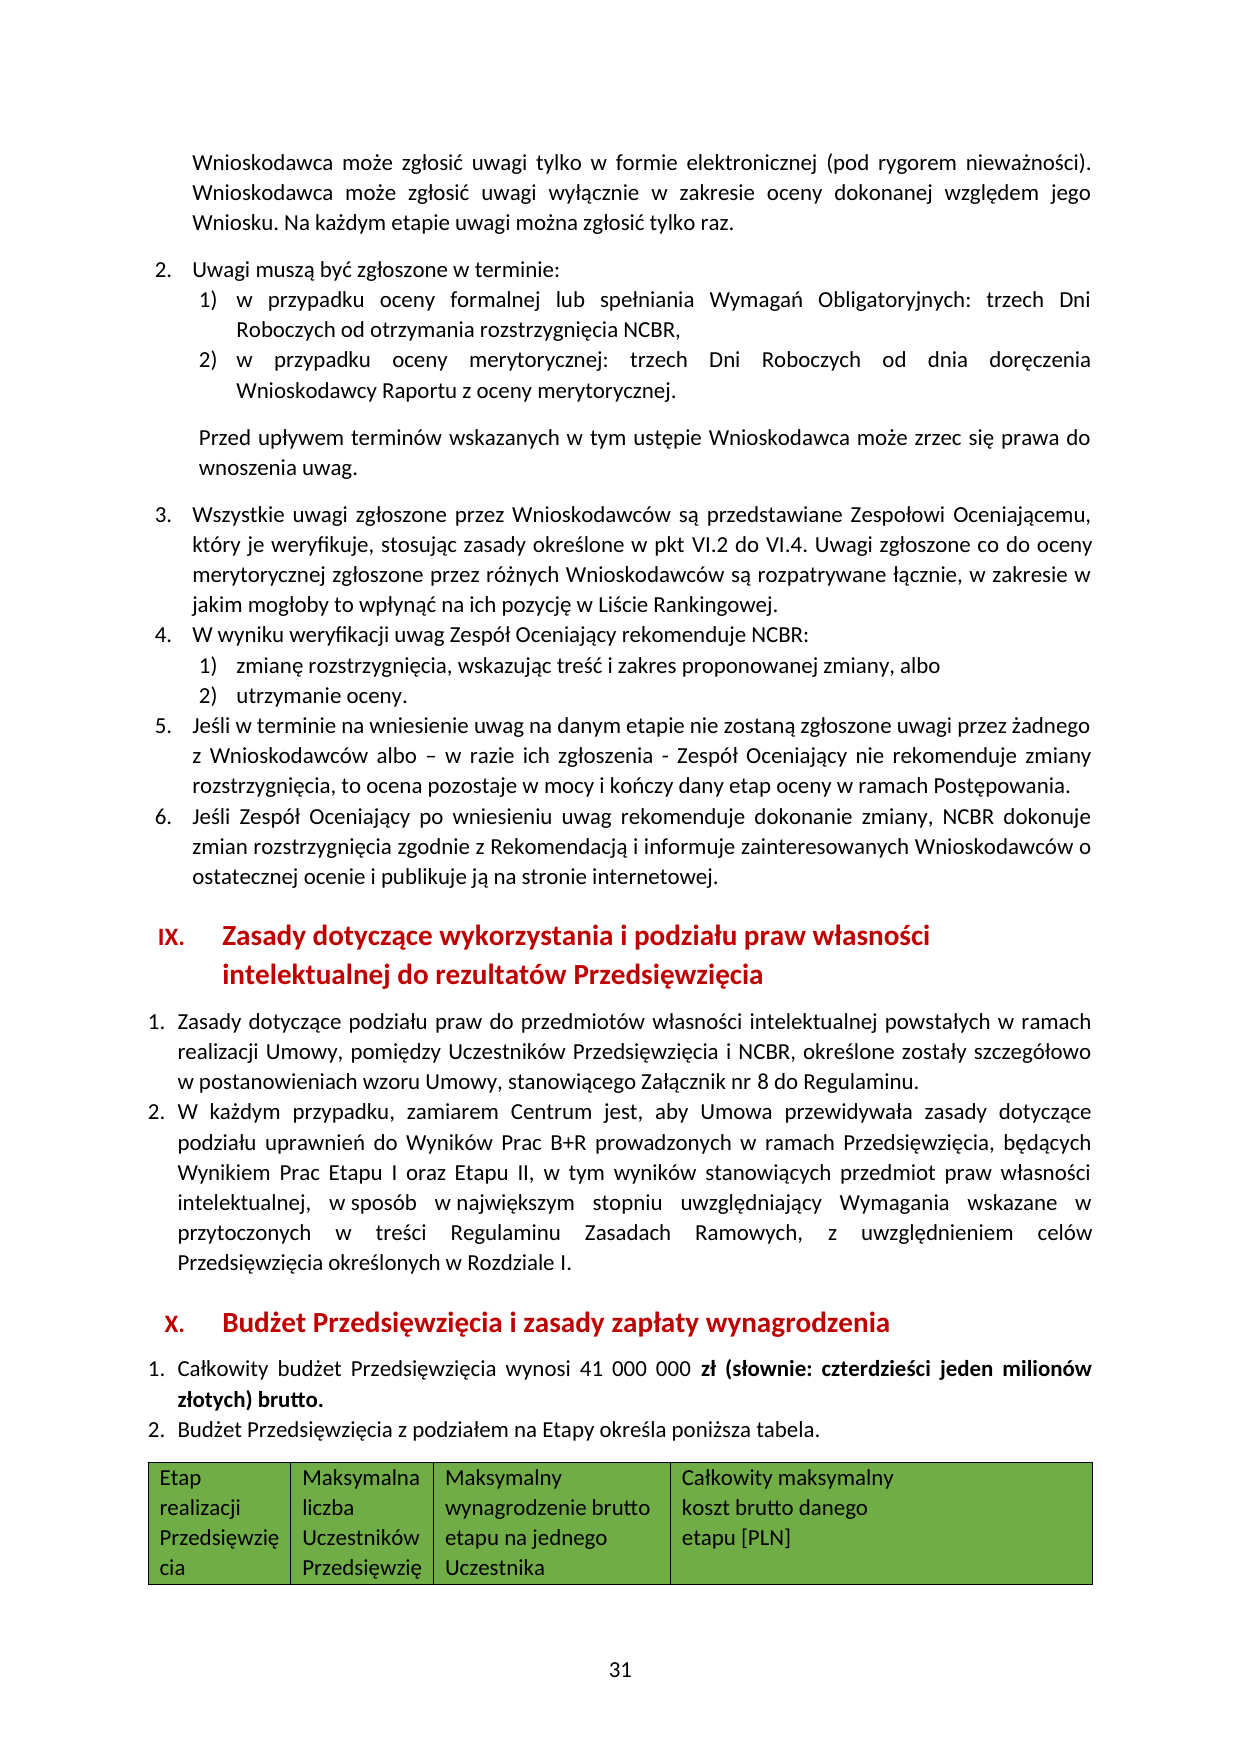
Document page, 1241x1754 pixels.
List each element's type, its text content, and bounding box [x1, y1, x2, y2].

list w przypadku oceny merytorycznej: trzech Dni Roboczych od dnia doręczenia Wnioskodawcy Raportu z oceny merytorycznej. [199, 346, 1093, 404]
list W wyniku weryfikacji uwag Zespół Oceniający rekomenduje NCBR: [154, 621, 1093, 648]
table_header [671, 1463, 1092, 1584]
list Uwagi muszą być zgłoszone w terminie: [154, 255, 1093, 283]
list w przypadku oceny formalnej lub spełniania Wymagań Obligatoryjnych: trzech Dni Roboczych od otrzymania rozstrzygnięcia NCBR, [199, 285, 1093, 343]
subtitle Budżet Przedsięwzięcia i zasady zapłaty wynagrodzenia [185, 1304, 1093, 1339]
list Wszystkie uwagi zgłoszone przez Wnioskodawców są przedstawiane Zespołowi Oceniającemu, który je weryfikuje, stosując zasady określone w pkt 6.2 do 6.4. Uwagi zgłoszone co do oceny merytorycznej zgłoszone przez różnych Wnioskodawców są rozpatrywane łącznie, w zakresie w jakim mogłoby to wpłynąć na ich pozycję w Liście Rankingowej. [154, 500, 1093, 618]
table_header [291, 1463, 433, 1584]
list Całkowity budżet Przedsięwzięcia wynosi 41 000 000 zł (słownie: czterdzieści jeden milionów złotych) brutto. [148, 1354, 1093, 1413]
list Budżet Przedsięwzięcia z podziałem na Etapy określa poniższa tabela. [148, 1415, 1093, 1443]
subtitle Zasady dotyczące wykorzystania i podziału praw własności intelektualnej do rezultatów Przedsięwzięcia [185, 917, 1093, 991]
list Jeśli w terminie na wniesienie uwag na danym etapie nie zostaną zgłoszone uwagi przez żadnego z Wnioskodawców albo – w razie ich zgłoszenia - Zespół Oceniający nie rekomenduje zmiany rozstrzygnięcia, to ocena pozostaje w mocy i kończy dany etap oceny w ramach Postępowania. [154, 711, 1093, 799]
list utrzymanie oceny. [199, 681, 1093, 709]
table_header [149, 1463, 290, 1584]
text Przed upływem terminów wskazanych w tym ustępie Wnioskodawca może zrzec się prawa do wnoszenia uwag. [199, 423, 1093, 481]
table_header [434, 1463, 670, 1584]
text Wnioskodawca może zgłosić uwagi tylko w formie elektronicznej (pod rygorem nieważności). Wnioskodawca może zgłosić uwagi wyłącznie w zakresie oceny dokonanej względem jego Wniosku. Na każdym etapie uwagi można zgłosić tylko raz. [192, 148, 1093, 236]
list zmianę rozstrzygnięcia, wskazując treść i zakres proponowanej zmiany, albo [199, 651, 1093, 679]
list W każdym przypadku, zamiarem Centrum jest, aby Umowa przewidywała zasady dotyczące podziału uprawnień do Wyników Prac B+R prowadzonych w ramach Przedsięwzięcia, będących Wynikiem Prac Etapu I oraz Etapu II, w tym wyników stanowiących przedmiot praw własności intelektualnej, w sposób w największym stopniu uwzględniający Wymagania wskazane w przytoczonych w treści Regulaminu Zasadach Ramowych, z uwzględnieniem celów Przedsięwzięcia określonych w Rozdziale I. [148, 1097, 1093, 1276]
list Zasady dotyczące podziału praw do przedmiotów własności intelektualnej powstałych w ramach realizacji Umowy, pomiędzy Uczestników Przedsięwzięcia i NCBR, określone zostały szczegółowo w postanowieniach wzoru Umowy, stanowiącego Załącznik nr 8 do Regulaminu. [148, 1007, 1093, 1095]
list Jeśli Zespół Oceniający po wniesieniu uwag rekomenduje dokonanie zmiany, NCBR dokonuje zmian rozstrzygnięcia zgodnie z Rekomendacją i informuje zainteresowanych Wnioskodawców o ostatecznej ocenie i publikuje ją na stronie internetowej. [154, 802, 1093, 890]
